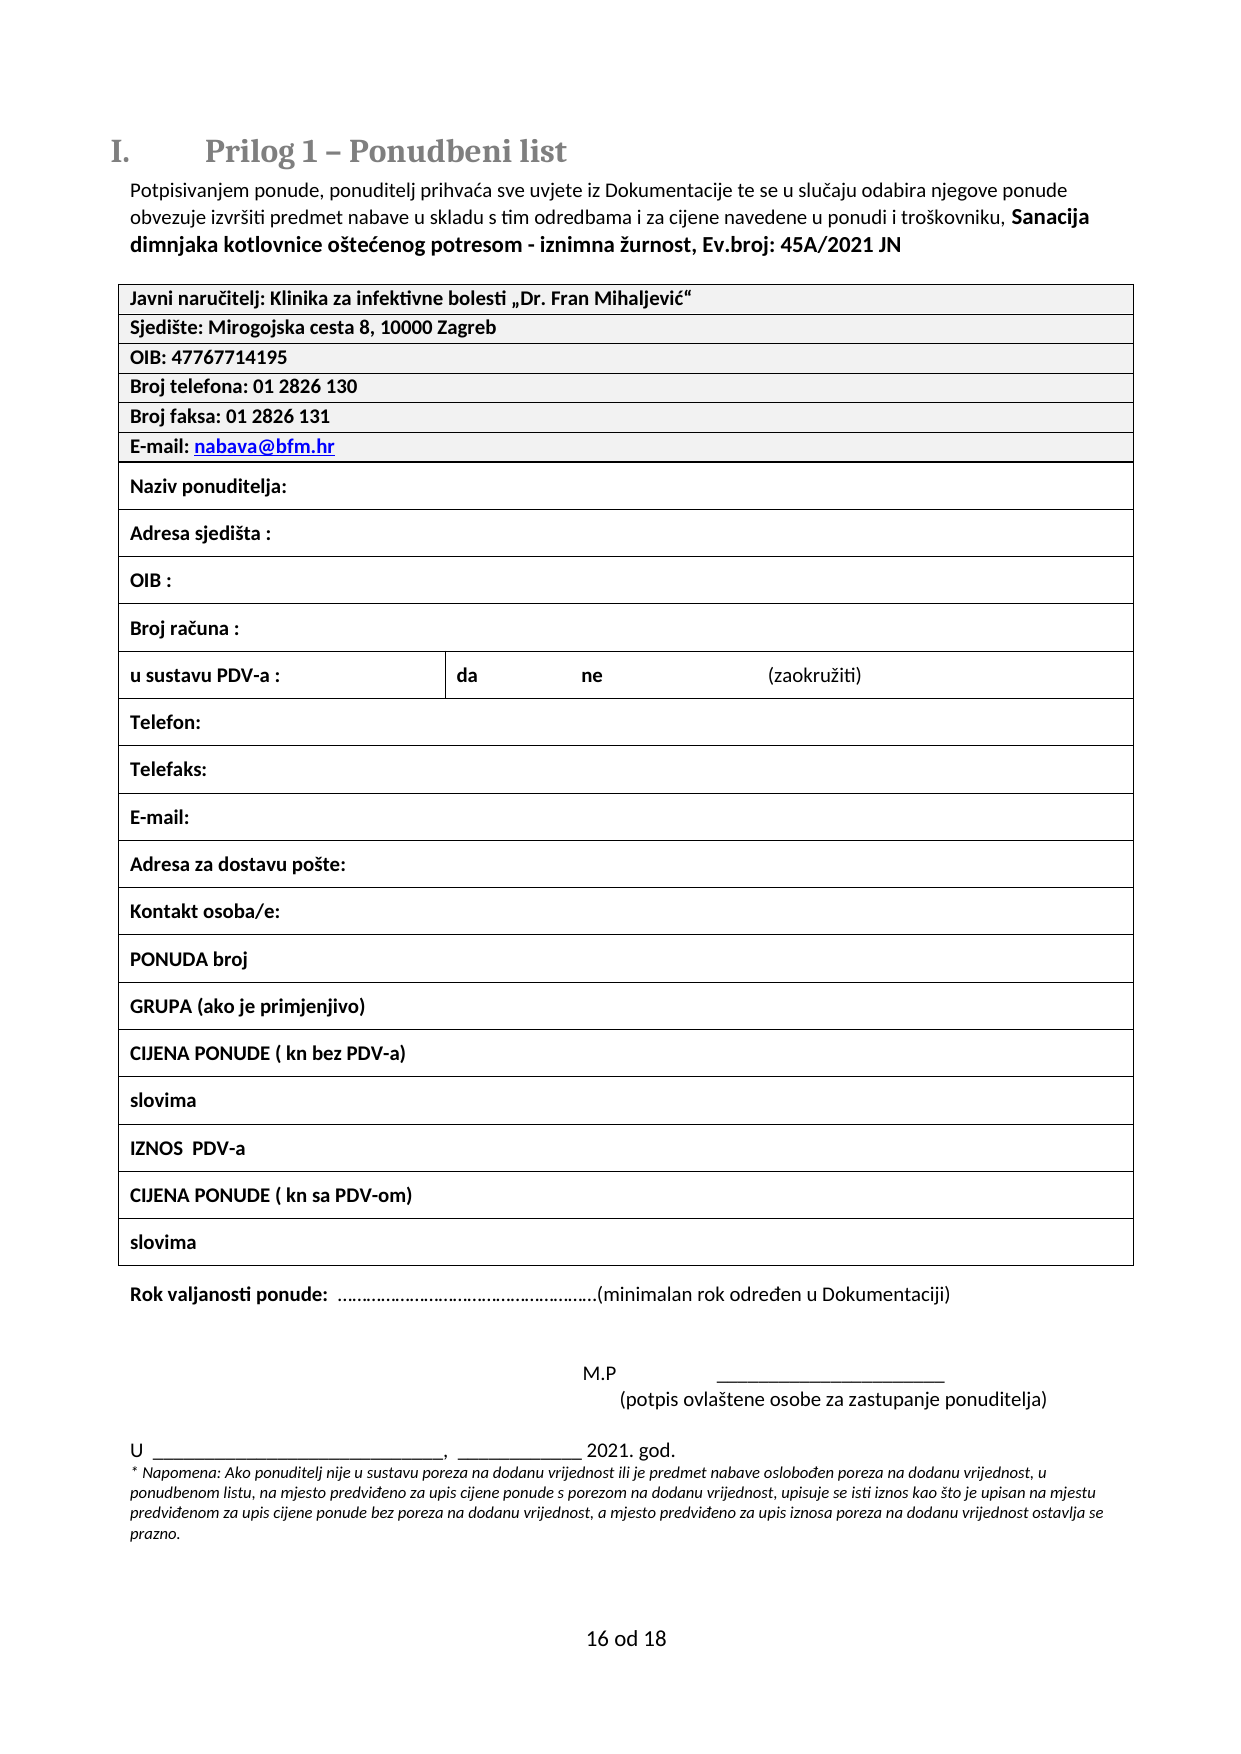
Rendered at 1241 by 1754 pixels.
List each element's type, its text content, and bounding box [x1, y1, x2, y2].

text Prilog 1 – Ponudbeni list [130, 133, 1122, 171]
table_header Javni naručitelj: Klinika za infektivne bolesti „Dr. Fran Mihaljević“ [119, 285, 1133, 313]
table_cell u sustavu PDV-a : [119, 652, 445, 698]
table_cell Naziv ponuditelja: [119, 463, 1133, 509]
table_cell Sjedište: Mirogojska cesta 8, 10000 Zagreb [119, 315, 1133, 343]
table_cell Adresa sjedišta : [119, 510, 1133, 556]
table_cell Broj faksa: 01 2826 131 [119, 403, 1133, 432]
table_cell CIJENA PONUDE ( kn sa PDV-om) [119, 1172, 1133, 1218]
table_cell Adresa za dostavu pošte: [119, 841, 1133, 887]
table_cell slovima [119, 1219, 1133, 1265]
table_cell OIB: 47767714195 [119, 344, 1133, 373]
text (potpis ovlaštene osobe za zastupanje ponuditelja) [130, 1386, 1122, 1411]
text Potpisivanjem ponude, ponuditelj prihvaća sve uvjete iz Dokumentacije te se u slučaju odabira njegove ponude obvezuje izvršiti predmet nabave u skladu s tim odredbama i za cijene navedene u ponudi i troškovniku, Sanacija dimnjaka kotlovnice oštećenog potresom - iznimna žurnost, Ev.broj: 45A/2021 JN [130, 177, 1122, 258]
table_cell OIB : [119, 557, 1133, 603]
table_cell Broj telefona: 01 2826 130 [119, 374, 1133, 402]
text M.P ______________________ [130, 1361, 1122, 1386]
table_cell Telefon: [119, 699, 1133, 745]
table_cell E-mail: [119, 794, 1133, 840]
table_cell GRUPA (ako je primjenjivo) [119, 983, 1133, 1029]
text U ____________________________, ____________ 2021. god. [130, 1437, 1122, 1462]
table_cell da ne (zaokružiti) [446, 652, 1133, 698]
text * Napomena: Ako ponuditelj nije u sustavu poreza na dodanu vrijednost ili je predmet nabave oslobođen poreza na dodanu vrijednost, u ponudbenom listu, na mjesto predviđeno za upis cijene ponude s porezom na dodanu vrijednost, upisuje se isti iznos kao što je upisan na mjestu predviđenom za upis cijene ponude bez poreza na dodanu vrijednost, a mjesto predviđeno za upis iznosa poreza na dodanu vrijednost ostavlja se prazno. [130, 1462, 1122, 1543]
table_cell Telefaks: [119, 746, 1133, 792]
table_cell IZNOS PDV-a [119, 1125, 1133, 1171]
table_cell slovima [119, 1077, 1133, 1123]
table_cell E-mail: nabava@bfm.hr [119, 433, 1133, 461]
table_cell PONUDA broj [119, 935, 1133, 982]
table_cell Broj računa : [119, 604, 1133, 651]
table_cell Kontakt osoba/e: [119, 888, 1133, 934]
text Rok valjanosti ponude: ………………………………………………(minimalan rok određen u Dokumentaciji) [130, 1282, 1122, 1307]
table_cell CIJENA PONUDE ( kn bez PDV-a) [119, 1030, 1133, 1076]
